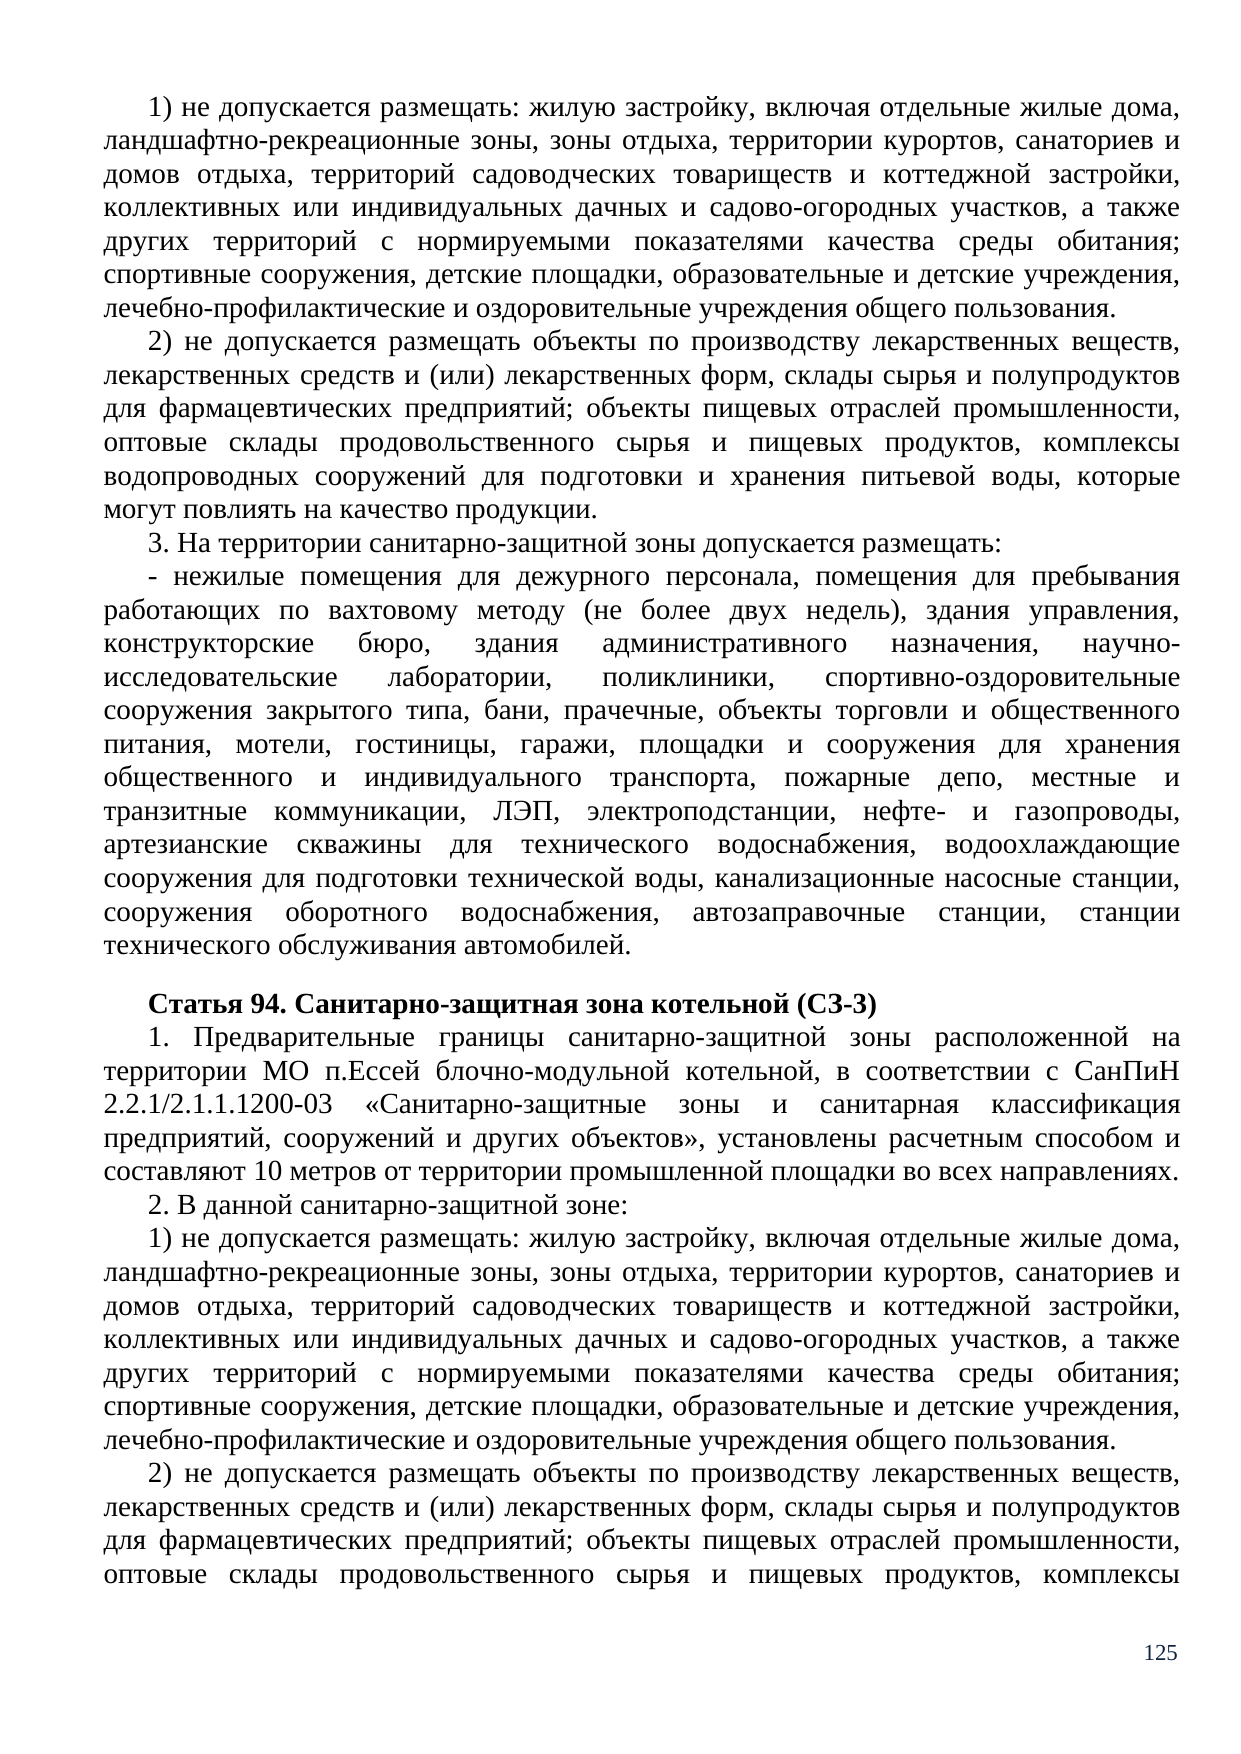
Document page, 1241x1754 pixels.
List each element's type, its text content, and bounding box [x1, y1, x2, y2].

text 1) не допускается размещать: жилую застройку, включая отдельные жилые дома, ландшафтно-рекреационные зоны, зоны отдыха, территории курортов, санаториев и домов отдыха, территорий садоводческих товариществ и коттеджной застройки, коллективных или индивидуальных дачных и садово-огородных участков, а также других территорий с нормируемыми показателями качества среды обитания; спортивные сооружения, детские площадки, образовательные и детские учреждения, лечебно-профилактические и оздоровительные учреждения общего пользования. [103, 1221, 1181, 1455]
text 2. В данной санитарно-защитной зоне: [103, 1187, 1181, 1221]
text - нежилые помещения для дежурного персонала, помещения для пребывания работающих по вахтовому методу (не более двух недель), здания управления, конструкторские бюро, здания административного назначения, научно-исследовательские лаборатории, поликлиники, спортивно-оздоровительные сооружения закрытого типа, бани, прачечные, объекты торговли и общественного питания, мотели, гостиницы, гаражи, площадки и сооружения для хранения общественного и индивидуального транспорта, пожарные депо, местные и транзитные коммуникации, ЛЭП, электроподстанции, нефте- и газопроводы, артезианские скважины для технического водоснабжения, водоохлаждающие сооружения для подготовки технической воды, канализационные насосные станции, сооружения оборотного водоснабжения, автозаправочные станции, станции технического обслуживания автомобилей. [103, 558, 1181, 961]
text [103, 1455, 1181, 1589]
text 1) не допускается размещать: жилую застройку, включая отдельные жилые дома, ландшафтно-рекреационные зоны, зоны отдыха, территории курортов, санаториев и домов отдыха, территорий садоводческих товариществ и коттеджной застройки, коллективных или индивидуальных дачных и садово-огородных участков, а также других территорий с нормируемыми показателями качества среды обитания; спортивные сооружения, детские площадки, образовательные и детские учреждения, лечебно-профилактические и оздоровительные учреждения общего пользования. [103, 89, 1181, 323]
text 3. На территории санитарно-защитной зоны допускается размещать: [103, 525, 1181, 558]
text Статья 94. Санитарно-защитная зона котельной (СЗ-3) [103, 986, 1181, 1019]
text 1. Предварительные границы санитарно-защитной зоны расположенной на территории МО п.Ессей блочно-модульной котельной, в соответствии с СанПиН 2.2.1/2.1.1.1200-03 «Санитарно-защитные зоны и санитарная классификация предприятий, сооружений и других объектов», установлены расчетным способом и составляют 10 метров от территории промышленной площадки во всех направлениях. [103, 1019, 1181, 1187]
